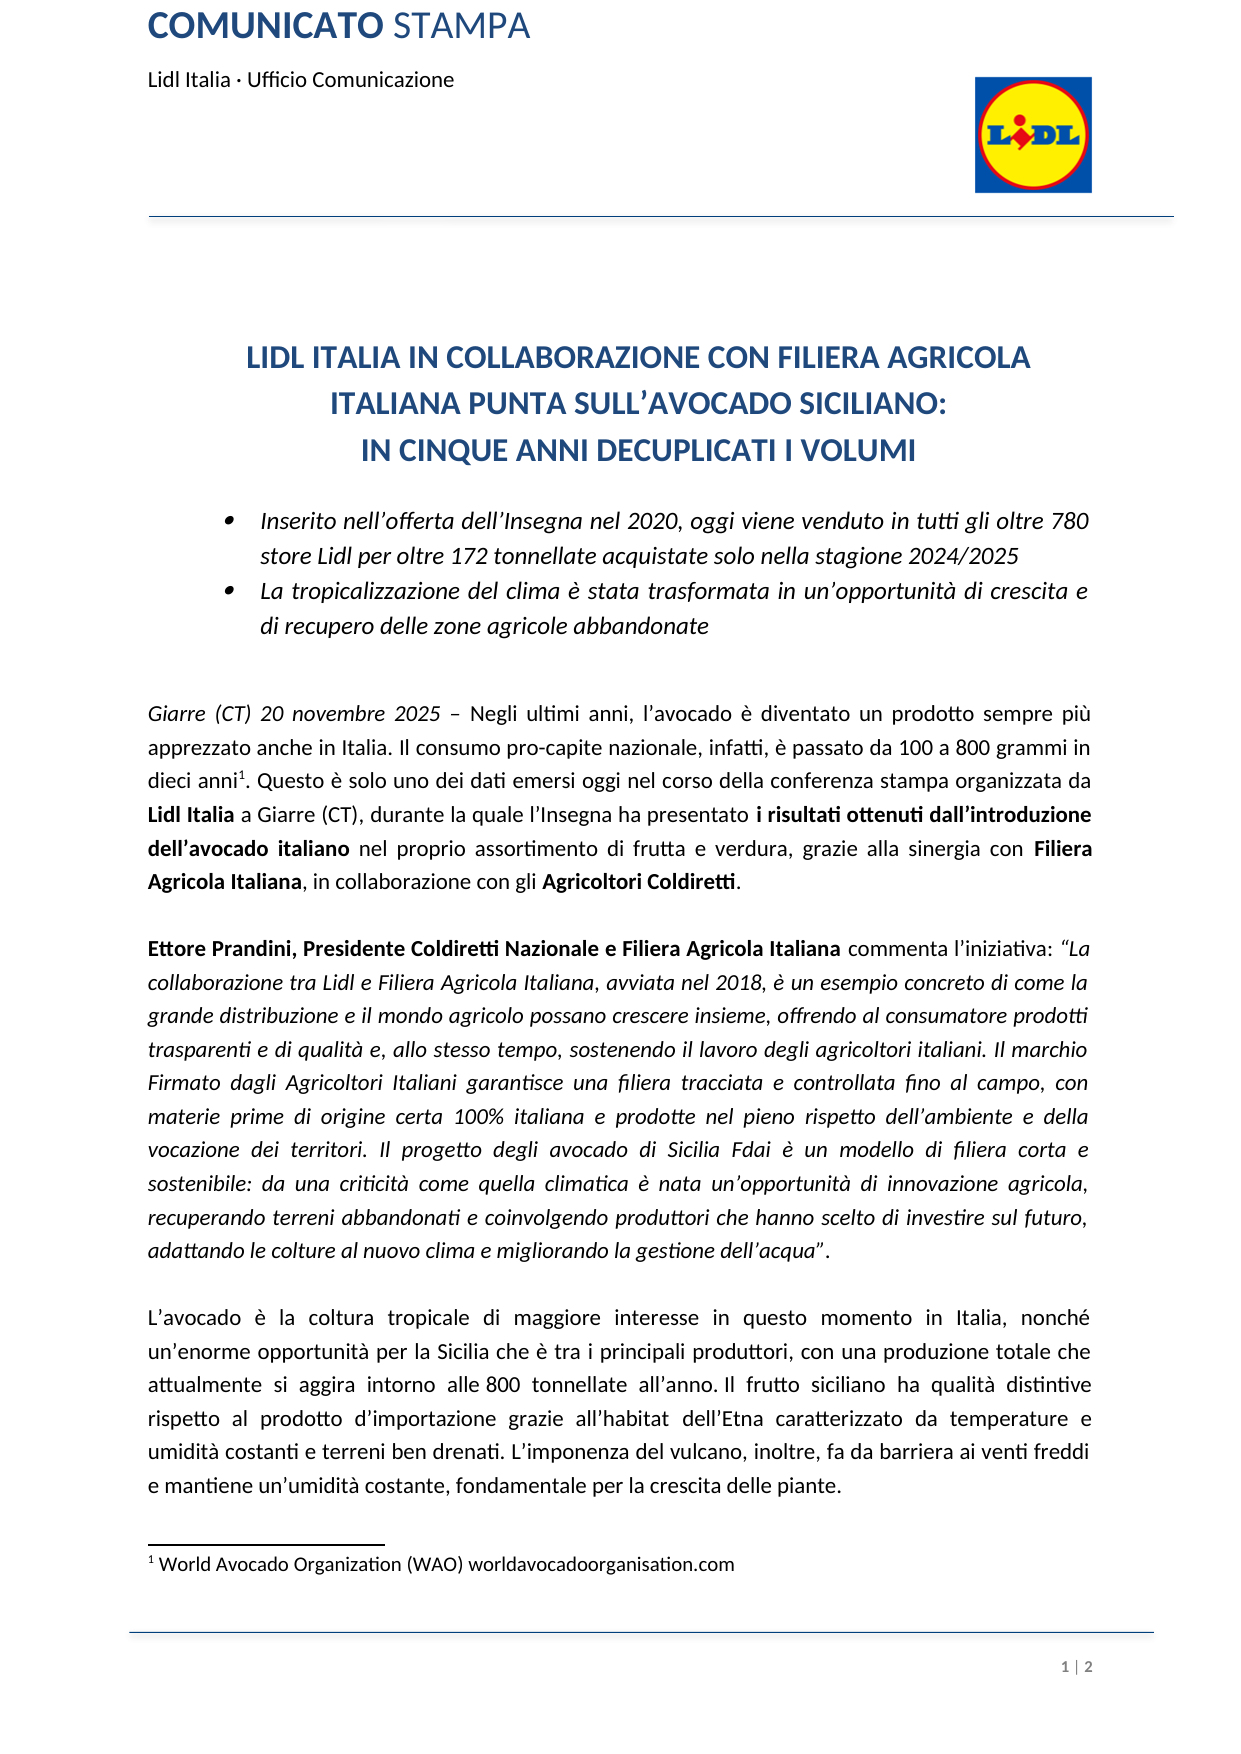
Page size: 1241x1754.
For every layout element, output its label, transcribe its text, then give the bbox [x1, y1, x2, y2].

list Inserito nell’offerta dell’Insegna nel 2020, oggi viene venduto in tutti gli oltre 780 store Lidl per oltre 172 tonnellate acquistate solo nella stagione 2024/2025 [223, 505, 1092, 571]
list in cinque anni decuplicati i volumi [185, 429, 1092, 470]
list lidl ITALIA IN COLLAborazione con filiera agricola italiana punta sull’avocado siciliano: [185, 336, 1092, 423]
picture [974, 76, 1093, 194]
text L’avocado è la coltura tropicale di maggiore interesse in questo momento in Italia, nonché un’enorme opportunità per la Sicilia che è tra i principali produttori, con una produzione totale che attualmente si aggira intorno alle 800 tonnellate all’anno. Il frutto siciliano ha qualità distintive rispetto al prodotto d’importazione grazie all’habitat dell’Etna caratterizzato da temperature e umidità costanti e terreni ben drenati. L’imponenza del vulcano, inoltre, fa da barriera ai venti freddi e mantiene un’umidità costante, fondamentale per la crescita delle piante. [148, 1303, 1092, 1499]
text Giarre (CT) 20 novembre 2025 – Negli ultimi anni, l’avocado è diventato un prodotto sempre più apprezzato anche in Italia. Il consumo pro-capite nazionale, infatti, è passato da 100 a 800 grammi in dieci anni. Questo è solo uno dei dati emersi oggi nel corso della conferenza stampa organizzata da Lidl Italia a Giarre (CT), durante la quale l’Insegna ha presentato i risultati ottenuti dall’introduzione dell’avocado italiano nel proprio assortimento di frutta e verdura, grazie alla sinergia con Filiera Agricola Italiana, in collaborazione con gli Agricoltori Coldiretti. [148, 699, 1092, 895]
list La tropicalizzazione del clima è stata trasformata in un’opportunità di crescita e di recupero delle zone agricole abbandonate [223, 575, 1092, 641]
text Ettore Prandini, Presidente Coldiretti Nazionale e Filiera Agricola Italiana commenta l’iniziativa: “La collaborazione tra Lidl e Filiera Agricola Italiana, avviata nel 2018, è un esempio concreto di come la grande distribuzione e il mondo agricolo possano crescere insieme, offrendo al consumatore prodotti trasparenti e di qualità e, allo stesso tempo, sostenendo il lavoro degli agricoltori italiani. Il marchio Firmato dagli Agricoltori Italiani garantisce una filiera tracciata e controllata fino al campo, con materie prime di origine certa 100% italiana e prodotte nel pieno rispetto dell’ambiente e della vocazione dei territori. Il progetto degli avocado di Sicilia Fdai è un modello di filiera corta e sostenibile: da una criticità come quella climatica è nata un’opportunità di innovazione agricola, recuperando terreni abbandonati e coinvolgendo produttori che hanno scelto di investire sul futuro, adattando le colture al nuovo clima e migliorando la gestione dell’acqua”. [148, 934, 1092, 1264]
